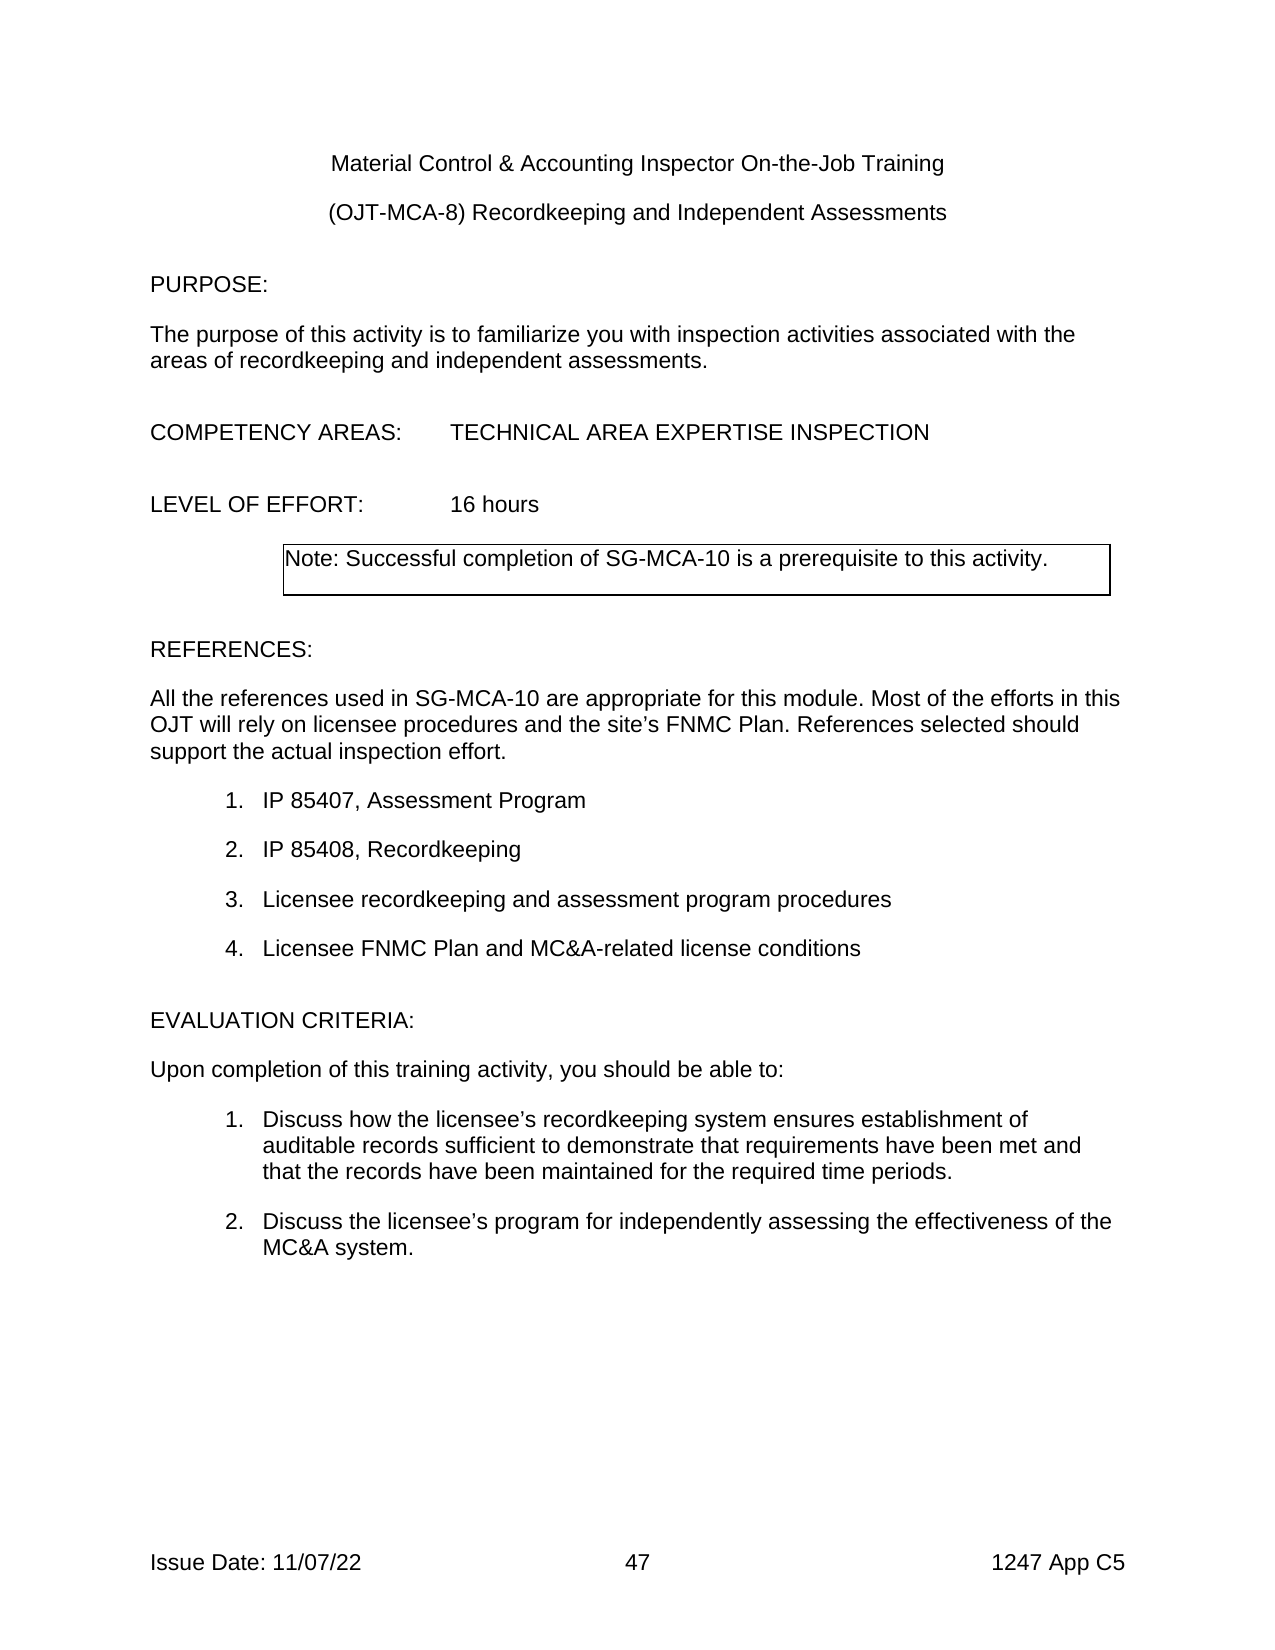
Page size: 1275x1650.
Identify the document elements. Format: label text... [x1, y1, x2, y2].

subtitle REFERENCES: [150, 564, 1125, 662]
subtitle LEVEL OF EFFORT: 16 hours [150, 491, 1125, 518]
list Licensee FNMC Plan and MC&A-related license conditions [225, 935, 1125, 961]
text (OJT-MCA-8) Recordkeeping and Independent Assessments [150, 199, 1125, 226]
list IP 85407, Assessment Program [225, 787, 1125, 813]
text All the references used in SG-MCA-10 are appropriate for this module. Most of the efforts in this OJT will rely on licensee procedures and the site’s FNMC Plan. References selected should support the actual inspection effort. [150, 685, 1125, 764]
subtitle PURPOSE: [150, 271, 1125, 298]
list Discuss how the licensee’s recordkeeping system ensures establishment of auditable records sufficient to demonstrate that requirements have been met and that the records have been maintained for the required time periods. [225, 1106, 1125, 1185]
text Upon completion of this training activity, you should be able to: [150, 1056, 1125, 1083]
list IP 85408, Recordkeeping [225, 836, 1125, 863]
text Note: Successful completion of SG-MCA-10 is a prerequisite to this activity. [284, 545, 1109, 572]
subtitle EVALUATION CRITERIA: [150, 1007, 1125, 1033]
text The purpose of this activity is to familiarize you with inspection activities associated with the areas of recordkeeping and independent assessments. [150, 321, 1125, 373]
text Material Control & Accounting Inspector On-the-Job Training [150, 150, 1125, 176]
list Licensee recordkeeping and assessment program procedures [225, 886, 1125, 912]
list Discuss the licensee’s program for independently assessing the effectiveness of the MC&A system. [225, 1208, 1125, 1260]
subtitle COMPETENCY AREAS: TECHNICAL AREA EXPERTISE INSPECTION [150, 419, 1125, 446]
